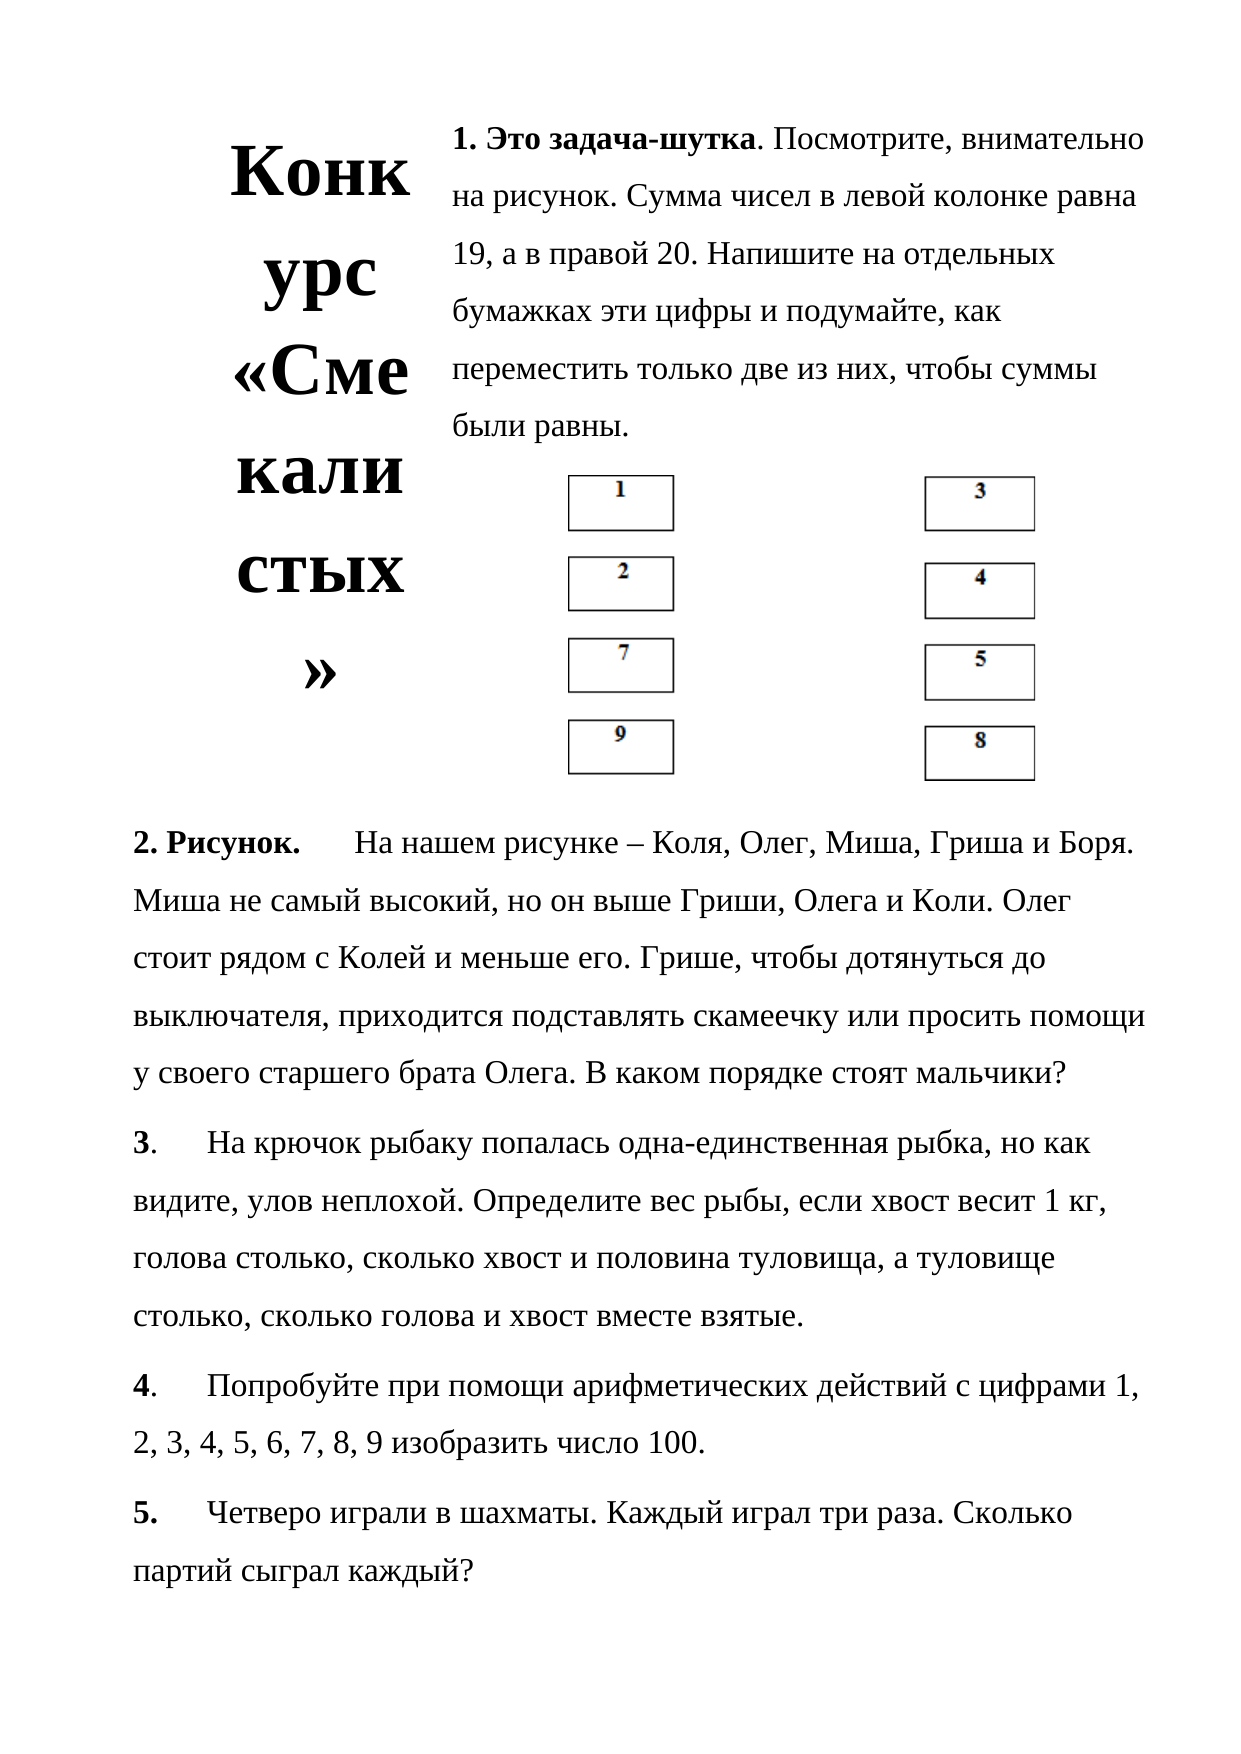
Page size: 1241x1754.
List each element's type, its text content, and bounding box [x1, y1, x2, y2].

picture [568, 475, 1036, 781]
text 3. На крючок рыбаку попалась одна-единственная рыбка, но как видите, улов неплохой. Определите вес рыбы, если хвост весит 1 кг, голова столько, сколько хвост и половина туловища, а туловище столько, сколько голова и хвост вместе взятые. [133, 1123, 1152, 1333]
text 5. Четверо играли в шахматы. Каждый играл три раза. Сколько партий сыграл каждый? [133, 1493, 1152, 1588]
text 1. Это задача-шутка. Посмотрите, внимательно на рисунок. Сумма чисел в левой колонке равна 19, а в правой 20. Напишите на отдельных бумажках эти цифры и подумайте, как переместить только две из них, чтобы суммы были равны. [133, 118, 1152, 444]
text 4. Попробуйте при помощи арифметических действий с цифрами 1, 2, 3, 4, 5, 6, 7, 8, 9 изобразить число 100. [133, 1365, 1152, 1461]
text 2. Рисунок. На нашем рисунке – Коля, Олег, Миша, Гриша и Боря. Миша не самый высокий, но он выше Гриши, Олега и Коли. Олег стоит рядом с Колей и меньше его. Грише, чтобы дотянуться до выключателя, приходится подставлять скамеечку или просить помощи у своего старшего брата Олега. В каком порядке стоят мальчики? [133, 823, 1152, 1091]
